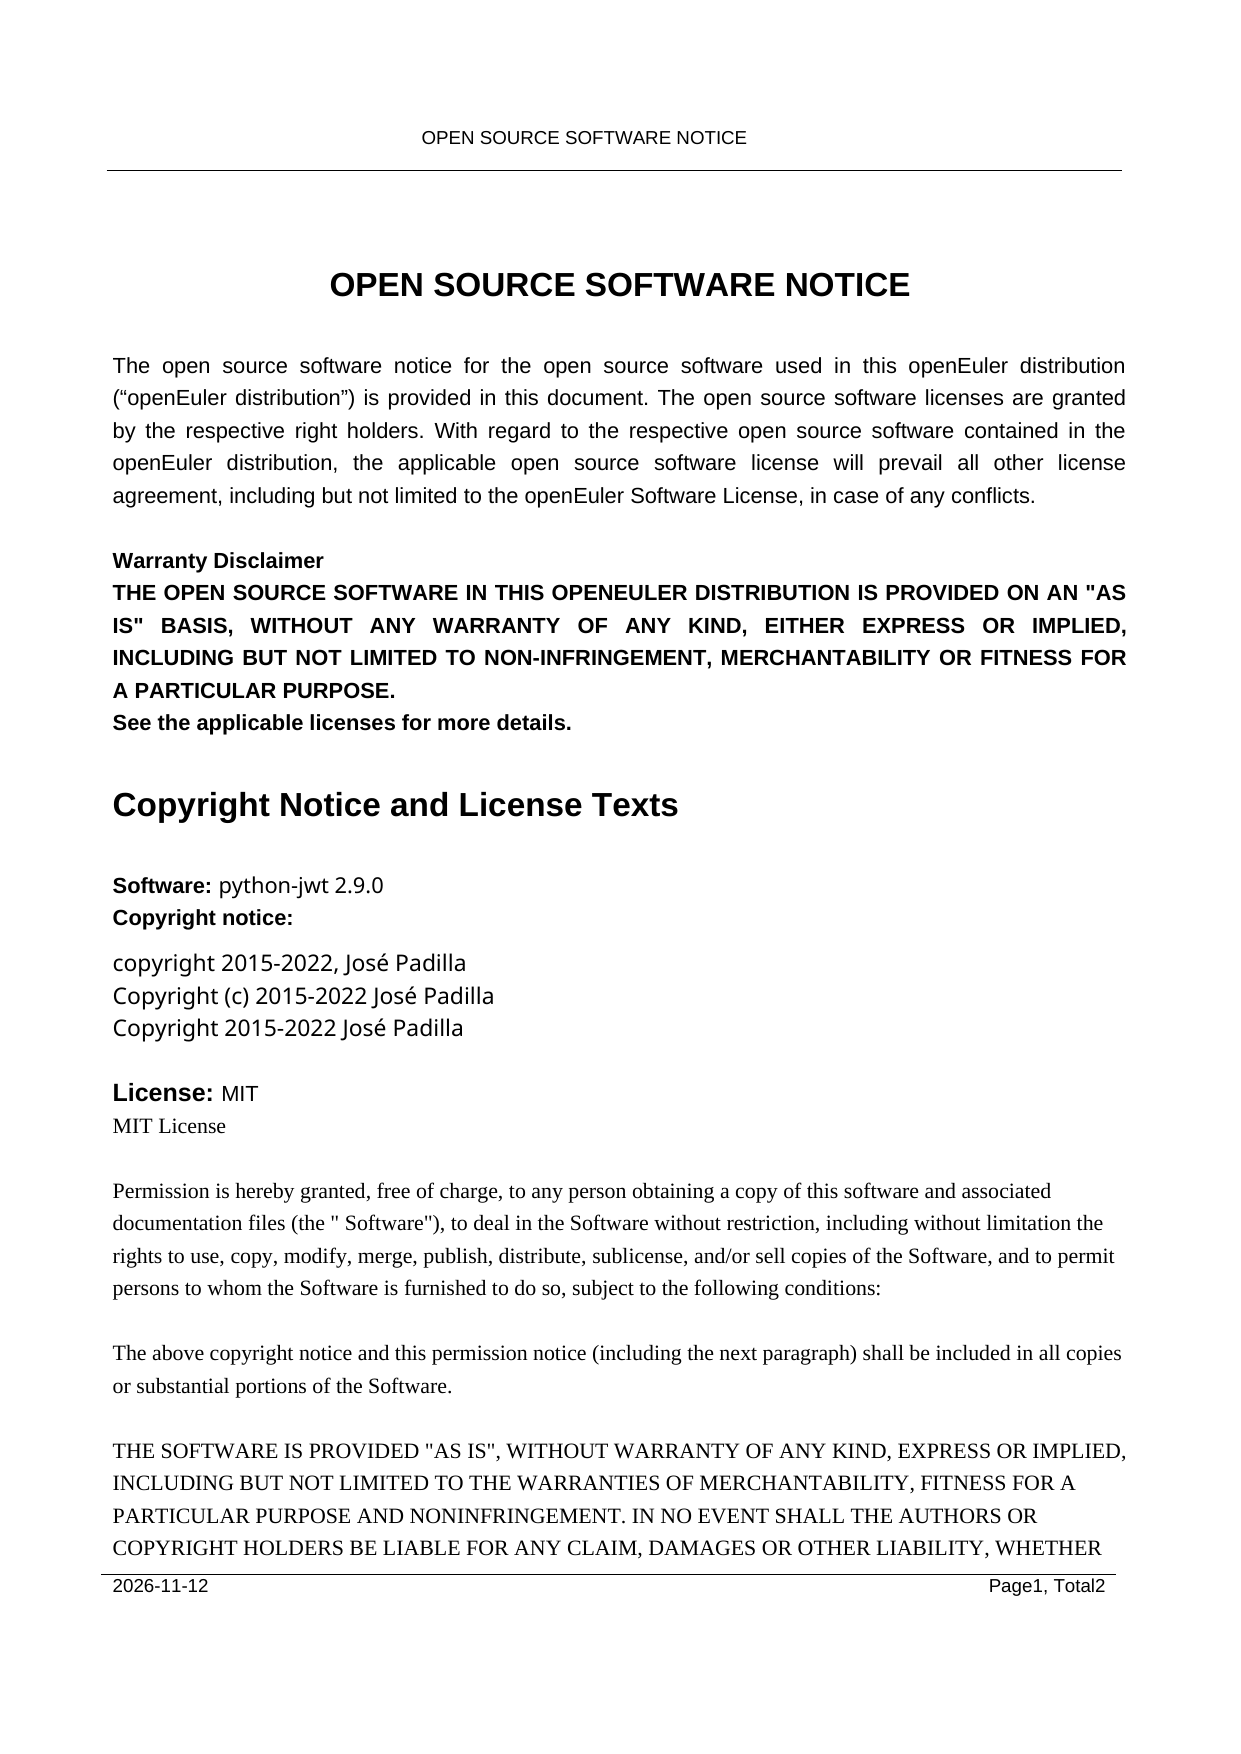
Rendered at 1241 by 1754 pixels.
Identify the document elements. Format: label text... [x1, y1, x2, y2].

text Copyright notice: [112, 901, 1128, 934]
text THE OPEN SOURCE SOFTWARE IN THIS OPENEULER DISTRIBUTION IS PROVIDED ON AN "AS IS" BASIS, WITHOUT ANY WARRANTY OF ANY KIND, EITHER EXPRESS OR IMPLIED, INCLUDING BUT NOT LIMITED TO NON-INFRINGEMENT, MERCHANTABILITY OR FITNESS FOR A PARTICULAR PURPOSE. See the applicable licenses for more details. [112, 576, 1128, 739]
text The open source software notice for the open source software used in this openEuler distribution (“openEuler distribution”) is provided in this document. The open source software licenses are granted by the respective right holders. With regard to the respective open source software contained in the openEuler distribution, the applicable open source software license will prevail all other license agreement, including but not limited to the openEuler Software License, in case of any conflicts. [112, 349, 1128, 511]
text Warranty Disclaimer [112, 544, 1128, 576]
text copyright 2015-2022, José Padilla Copyright (c) 2015-2022 José Padilla Copyright 2015-2022 José Padilla [112, 947, 1128, 1077]
text License: MIT [112, 1077, 1128, 1109]
text OPEN SOURCE SOFTWARE NOTICE [112, 251, 1128, 316]
text Copyright Notice and License Texts [112, 771, 1128, 836]
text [112, 1109, 1128, 1564]
title Software: python-jwt 2.9.0 [112, 869, 1128, 901]
